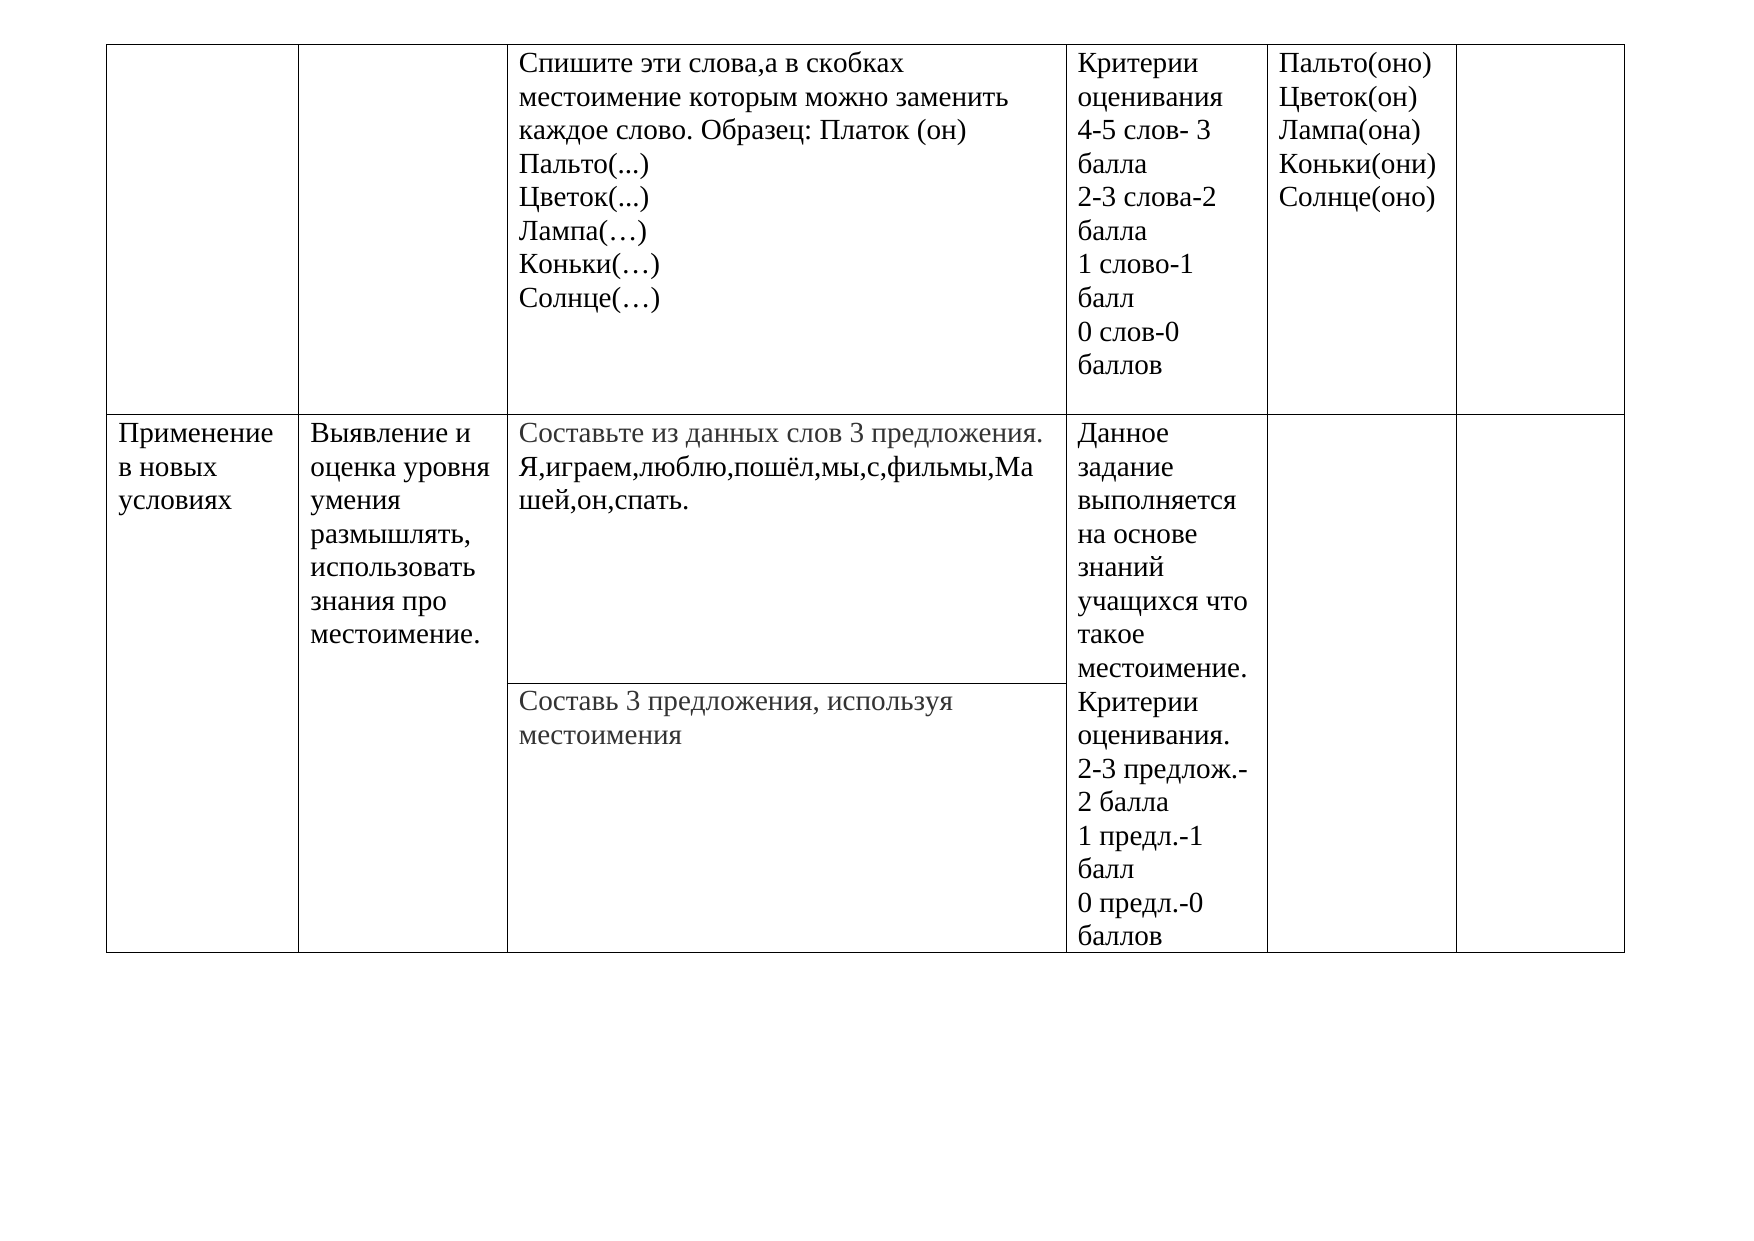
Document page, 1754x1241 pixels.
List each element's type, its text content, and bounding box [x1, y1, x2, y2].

table_cell [1268, 415, 1456, 952]
table_cell Спишите эти слова,а в скобках местоимение которым можно заменить каждое слово. Образец: Платок (он) Пальто(...) Цветок(...) Лампа(…) Коньки(…) Солнце(…) [508, 45, 1066, 414]
table_cell Выявление и оценка уровня умения размышлять, использовать знания про местоимение. [299, 415, 507, 952]
table_cell Данное задание выполняется на основе знаний учащихся что такое местоимение.Критерии оценивания. 2-3 предлож.-2 балла 1 предл.-1 балл 0 предл.-0 баллов [1067, 415, 1267, 952]
table_cell [1457, 45, 1624, 414]
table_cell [1067, 45, 1267, 414]
table_cell [1457, 415, 1624, 952]
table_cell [107, 45, 298, 414]
table_cell Составьте из данных слов 3 предложения. Я,играем,люблю,пошёл,мы,с,фильмы,Машей,он,спать. [508, 415, 1066, 682]
table_cell Пальто(оно) Цветок(он) Лампа(она) Коньки(они) Солнце(оно) [1268, 45, 1456, 414]
table_cell Применение в новых условиях [107, 415, 298, 952]
table_cell Составь 3 предложения, используя местоимения [508, 684, 1066, 952]
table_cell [299, 45, 507, 414]
